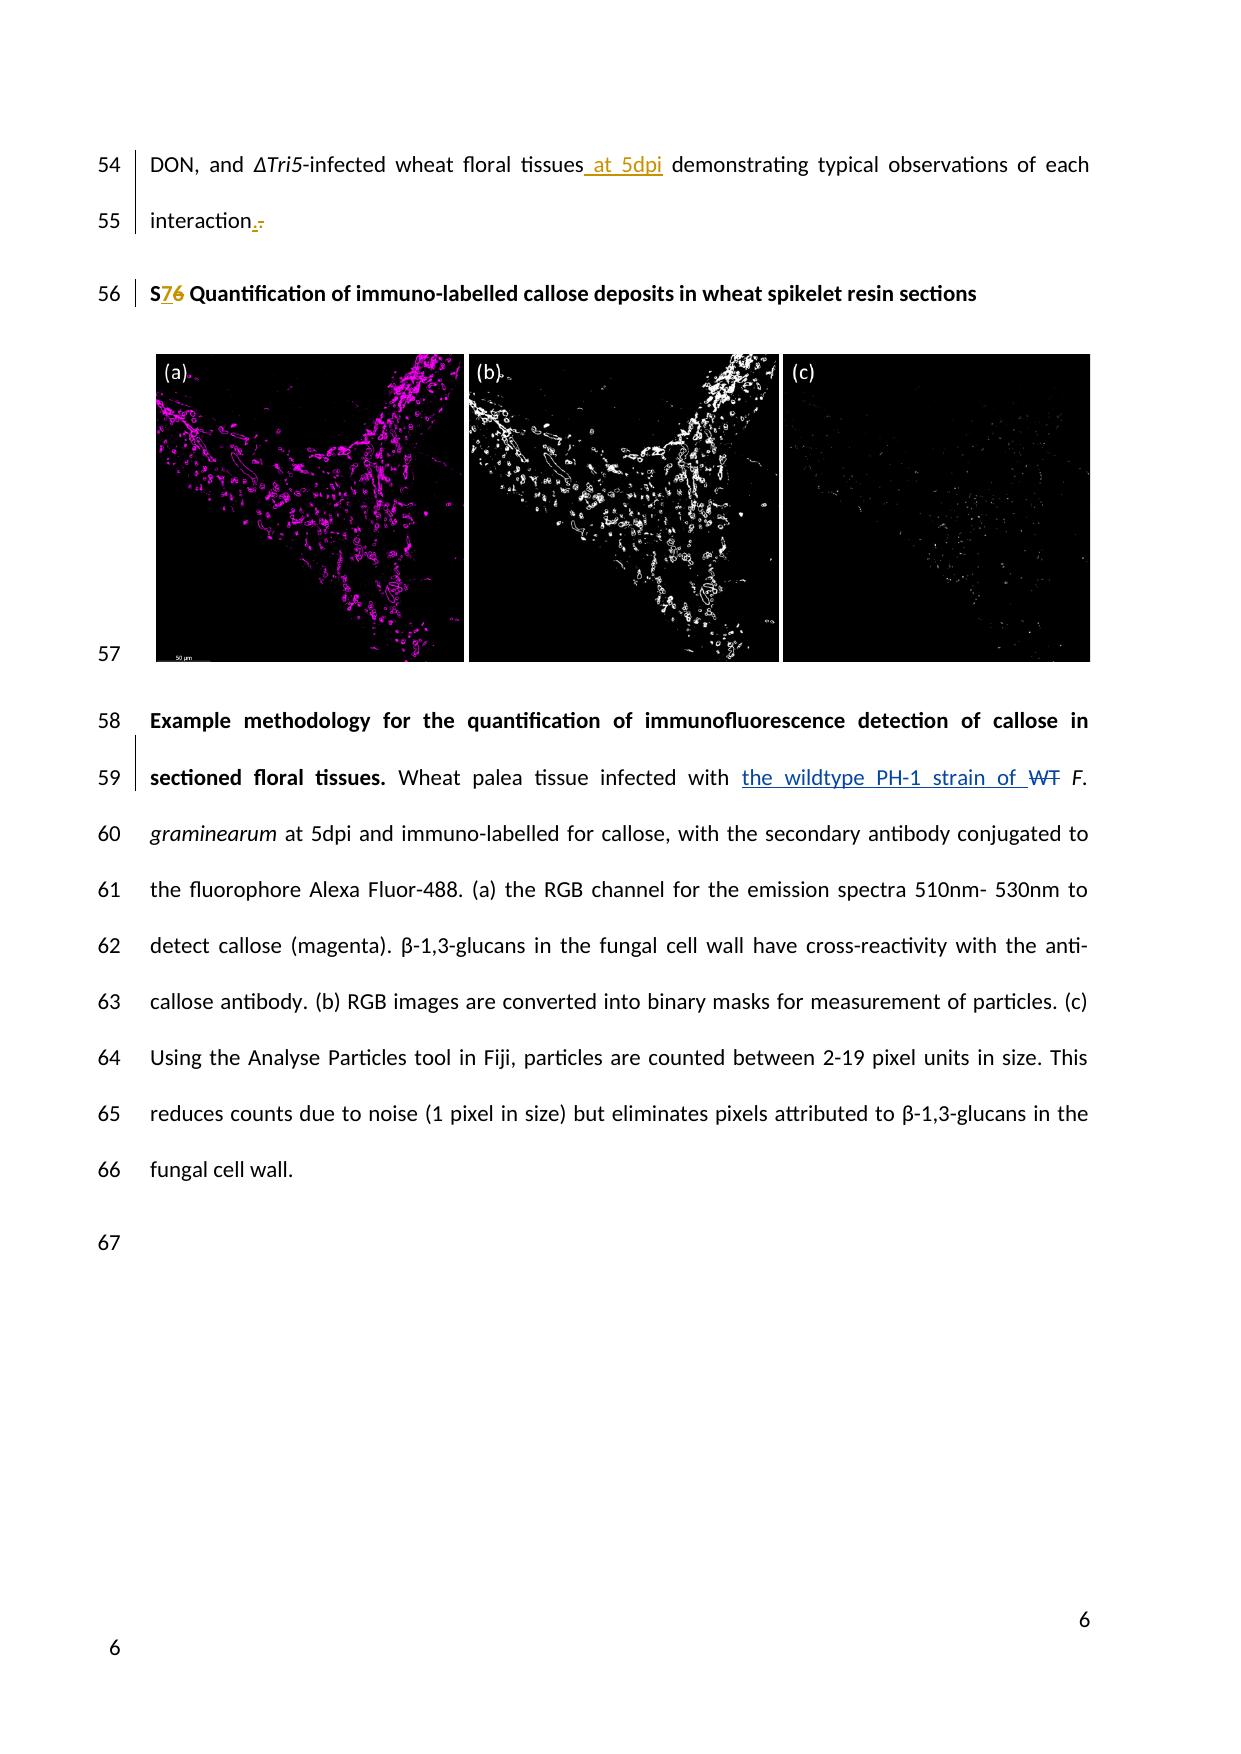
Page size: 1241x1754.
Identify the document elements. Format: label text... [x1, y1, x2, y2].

picture [150, 351, 1091, 662]
text S Quantification of immuno-labelled callose deposits in wheat spikelet resin sections [150, 279, 1090, 307]
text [150, 150, 1090, 234]
text Example methodology for the quantification of immunofluorescence detection of callose in sectioned floral tissues. Wheat palea tissue infected with F. graminearum at 5dpi and immuno-labelled for callose, with the secondary antibody conjugated to the fluorophore Alexa Fluor-488. (a) the RGB channel for the emission spectra 510nm- 530nm to detect callose (magenta). β-1,3-glucans in the fungal cell wall have cross-reactivity with the anti-callose antibody. (b) RGB images are converted into binary masks for measurement of particles. (c) Using the Analyse Particles tool in Fiji, particles are counted between 2-19 pixel units in size. This reduces counts due to noise (1 pixel in size) but eliminates pixels attributed to β-1,3-glucans in the fungal cell wall. [150, 707, 1090, 1183]
